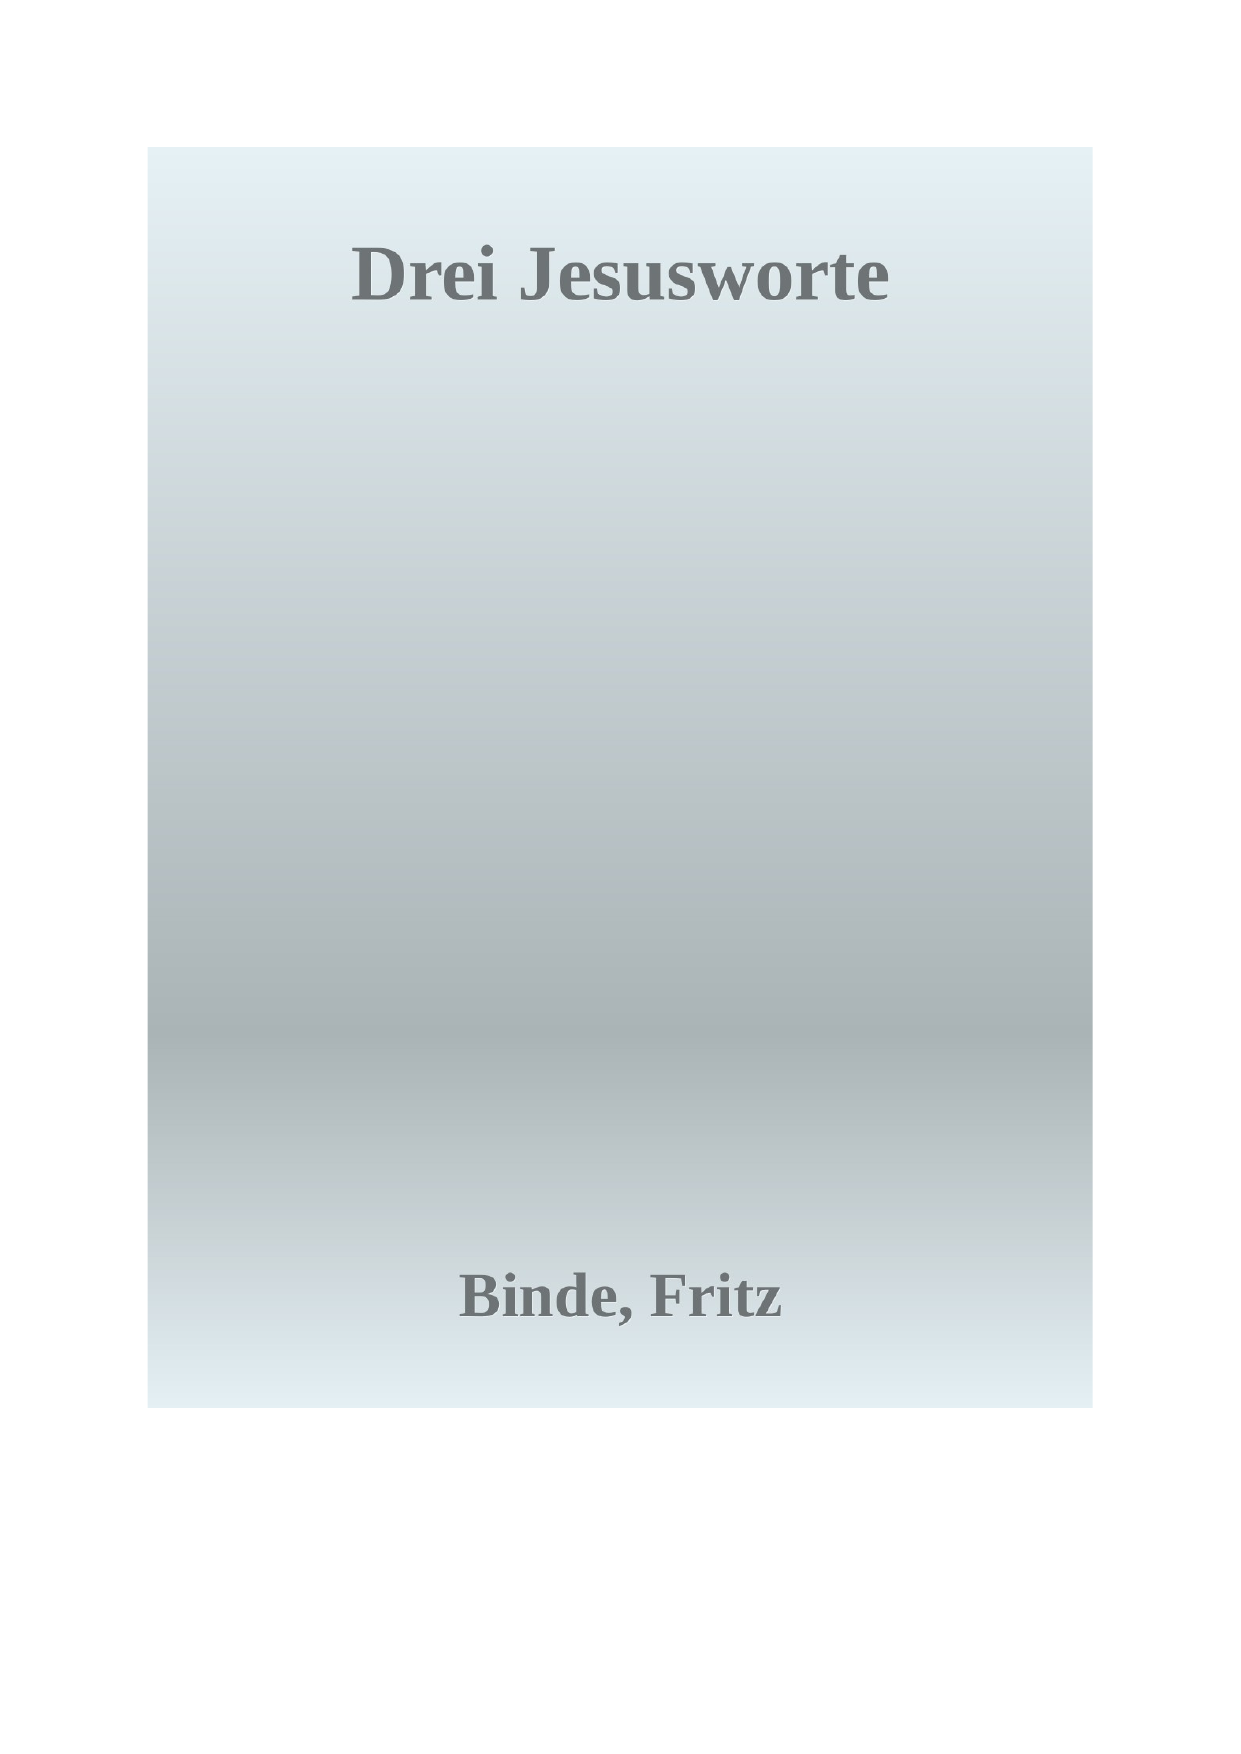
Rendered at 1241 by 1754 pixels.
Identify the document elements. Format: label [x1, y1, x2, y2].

picture [147, 147, 1093, 1408]
